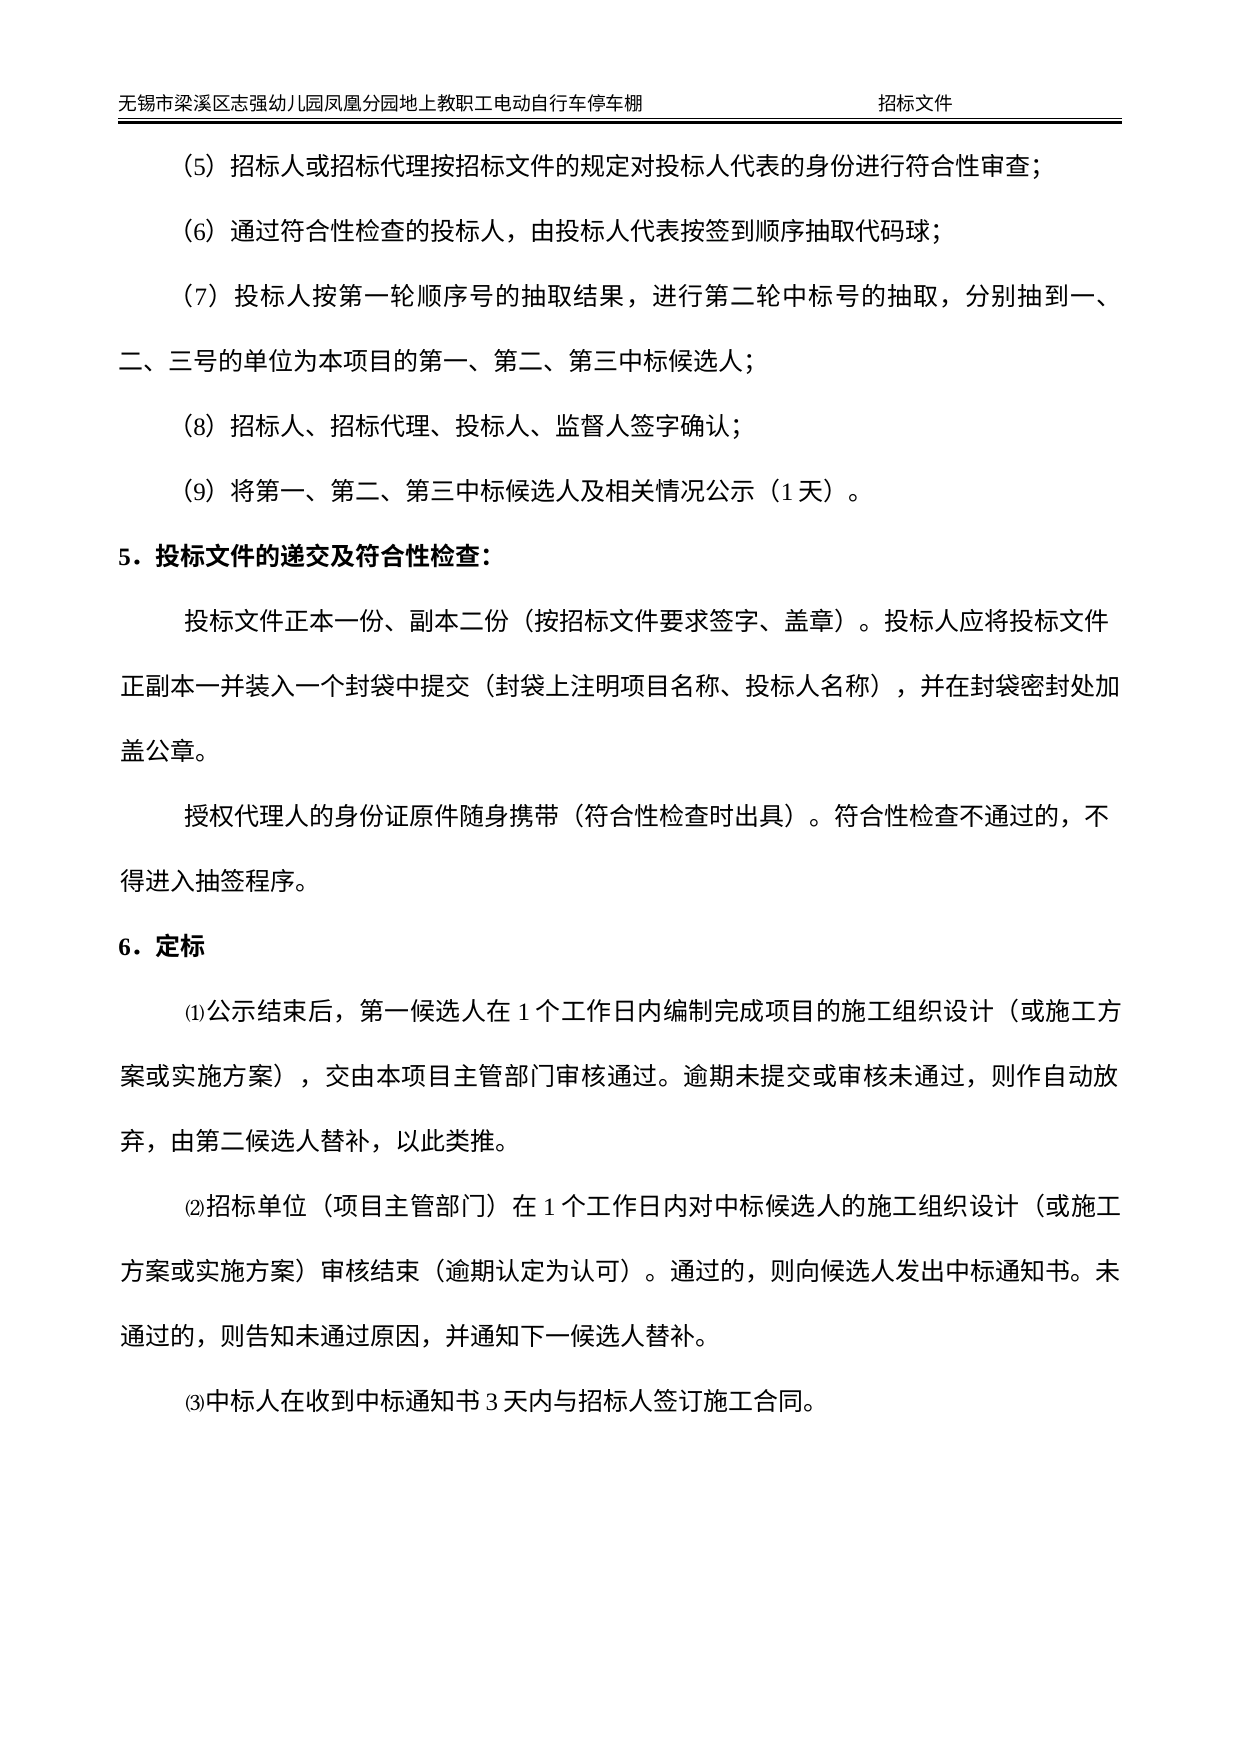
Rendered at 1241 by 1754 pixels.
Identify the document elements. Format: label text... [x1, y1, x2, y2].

text （8）招标人、招标代理、投标人、监督人签字确认； [118, 392, 1122, 457]
text （5）招标人或招标代理按招标文件的规定对投标人代表的身份进行符合性审查； [118, 132, 1122, 197]
text 6．定标 [118, 912, 1122, 977]
text ⑶中标人在收到中标通知书3天内与招标人签订施工合同。 [120, 1367, 1122, 1432]
text 授权代理人的身份证原件随身携带（符合性检查时出具）。符合性检查不通过的，不得进入抽签程序。 [120, 782, 1122, 912]
text （9）将第一、第二、第三中标候选人及相关情况公示（1天）。 [118, 457, 1122, 522]
text ⑵招标单位（项目主管部门）在1个工作日内对中标候选人的施工组织设计（或施工方案或实施方案）审核结束（逾期认定为认可）。通过的，则向候选人发出中标通知书。未通过的，则告知未通过原因，并通知下一候选人替补。 [120, 1172, 1122, 1367]
text （6）通过符合性检查的投标人，由投标人代表按签到顺序抽取代码球； [118, 197, 1122, 262]
text 投标文件正本一份、副本二份（按招标文件要求签字、盖章）。投标人应将投标文件正副本一并装入一个封袋中提交（封袋上注明项目名称、投标人名称），并在封袋密封处加盖公章。 [120, 587, 1122, 782]
text （7）投标人按第一轮顺序号的抽取结果，进行第二轮中标号的抽取，分别抽到一、二、三号的单位为本项目的第一、第二、第三中标候选人； [118, 262, 1122, 392]
text 5．投标文件的递交及符合性检查： [118, 522, 1122, 587]
text ⑴公示结束后，第一候选人在1个工作日内编制完成项目的施工组织设计（或施工方案或实施方案），交由本项目主管部门审核通过。逾期未提交或审核未通过，则作自动放弃，由第二候选人替补，以此类推。 [120, 977, 1122, 1172]
